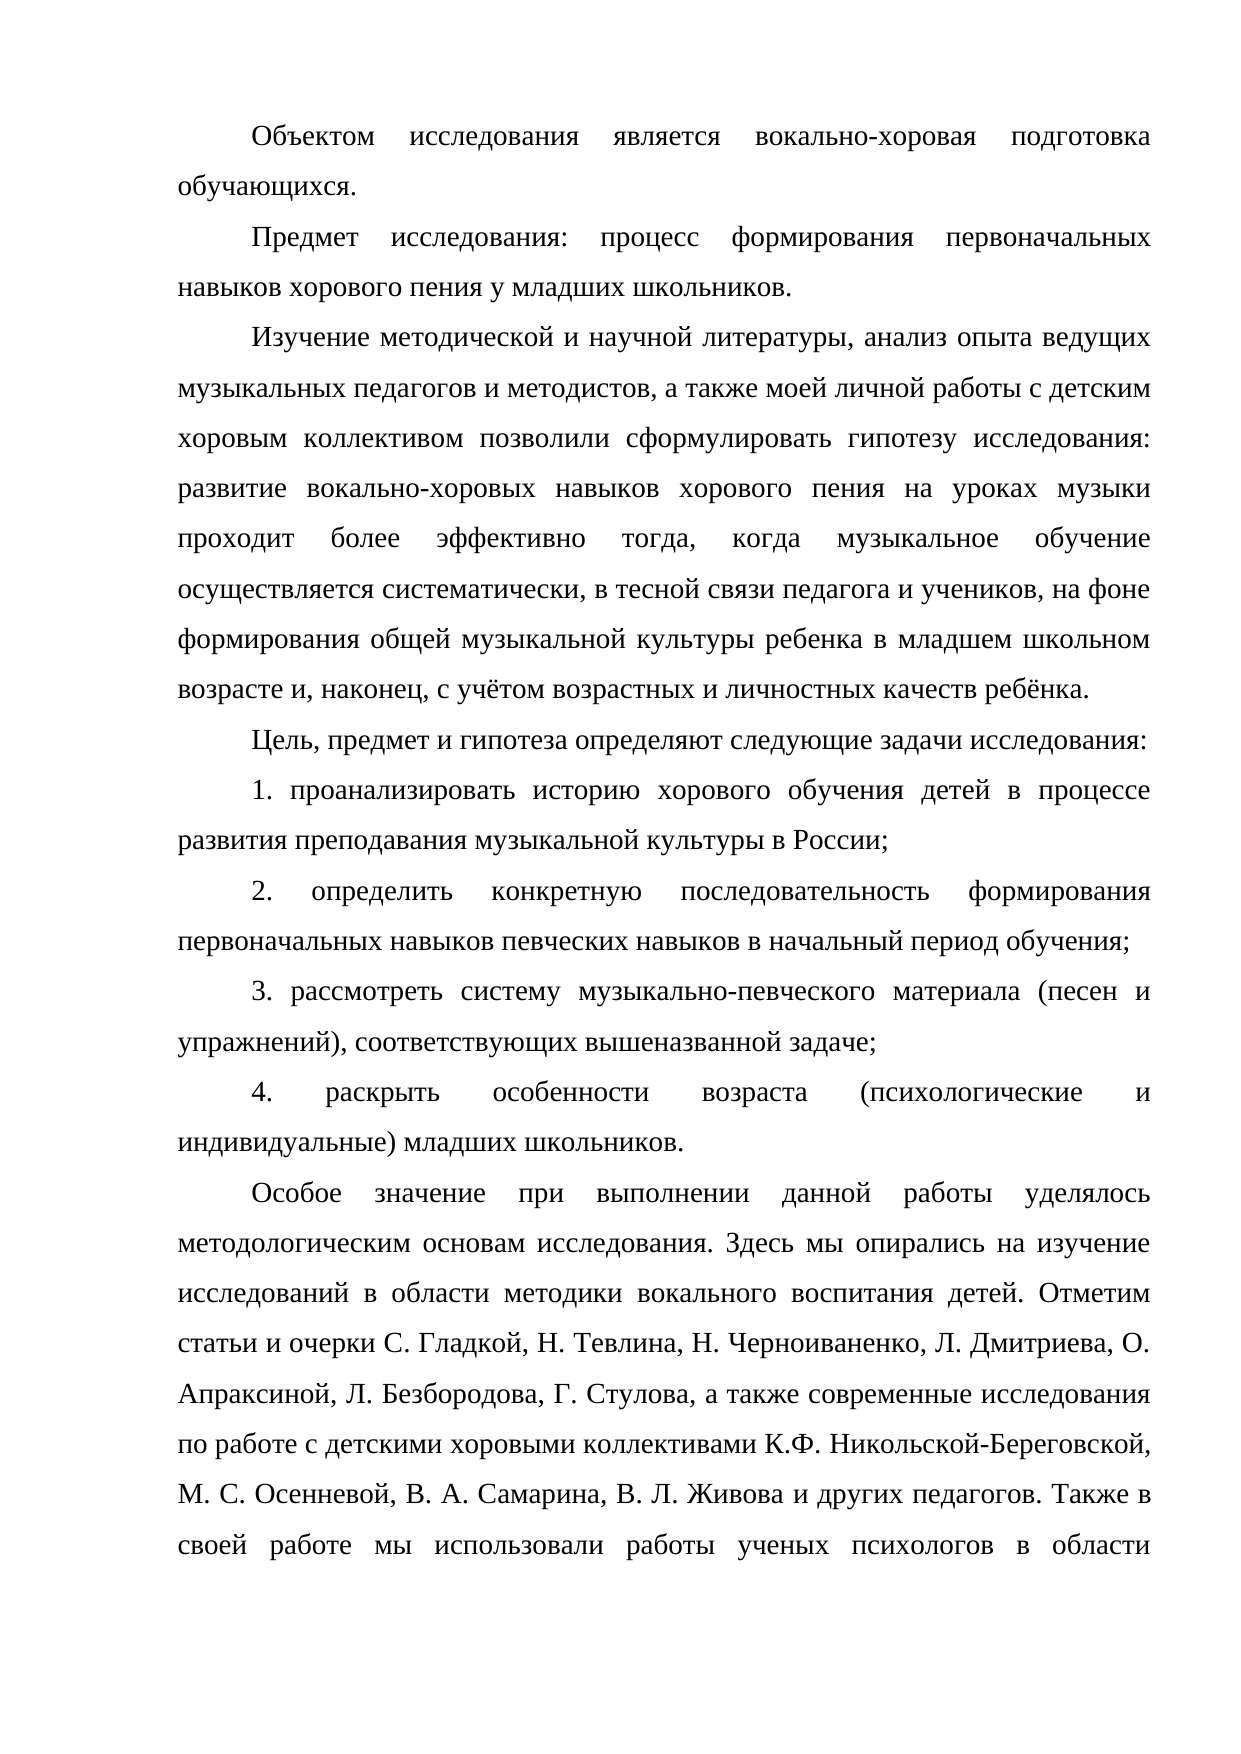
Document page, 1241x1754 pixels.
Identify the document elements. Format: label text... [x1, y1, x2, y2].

text 4. раскрыть особенности возраста (психологические и индивидуальные) младших школьников. [177, 1074, 1152, 1158]
text Предмет исследования: процесс формирования первоначальных навыков хорового пения у младших школьников. [177, 219, 1152, 303]
text Изучение методической и научной литературы, анализ опыта ведущих музыкальных педагогов и методистов, а также моей личной работы с детским хоровым коллективом позволили сформулировать гипотезу исследования: развитие вокально-хоровых навыков хорового пения на уроках музыки проходит более эффективно тогда, когда музыкальное обучение осуществляется систематически, в тесной связи педагога и учеников, на фоне формирования общей музыкальной культуры ребенка в младшем школьном возрасте и, наконец, с учётом возрастных и личностных качеств ребёнка. [177, 319, 1152, 705]
text 3. рассмотреть систему музыкально-певческого материала (песен и упражнений), соответствующих вышеназванной задаче; [177, 973, 1152, 1057]
text 2. определить конкретную последовательность формирования первоначальных навыков певческих навыков в начальный период обучения; [177, 873, 1152, 957]
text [177, 1175, 1152, 1560]
text 1. проанализировать историю хорового обучения детей в процессе развития преподавания музыкальной культуры в России; [177, 772, 1152, 856]
text Объектом исследования является вокально-хоровая подготовка обучающихся. [177, 118, 1152, 202]
text Цель, предмет и гипотеза определяют следующие задачи исследования: [177, 722, 1152, 755]
